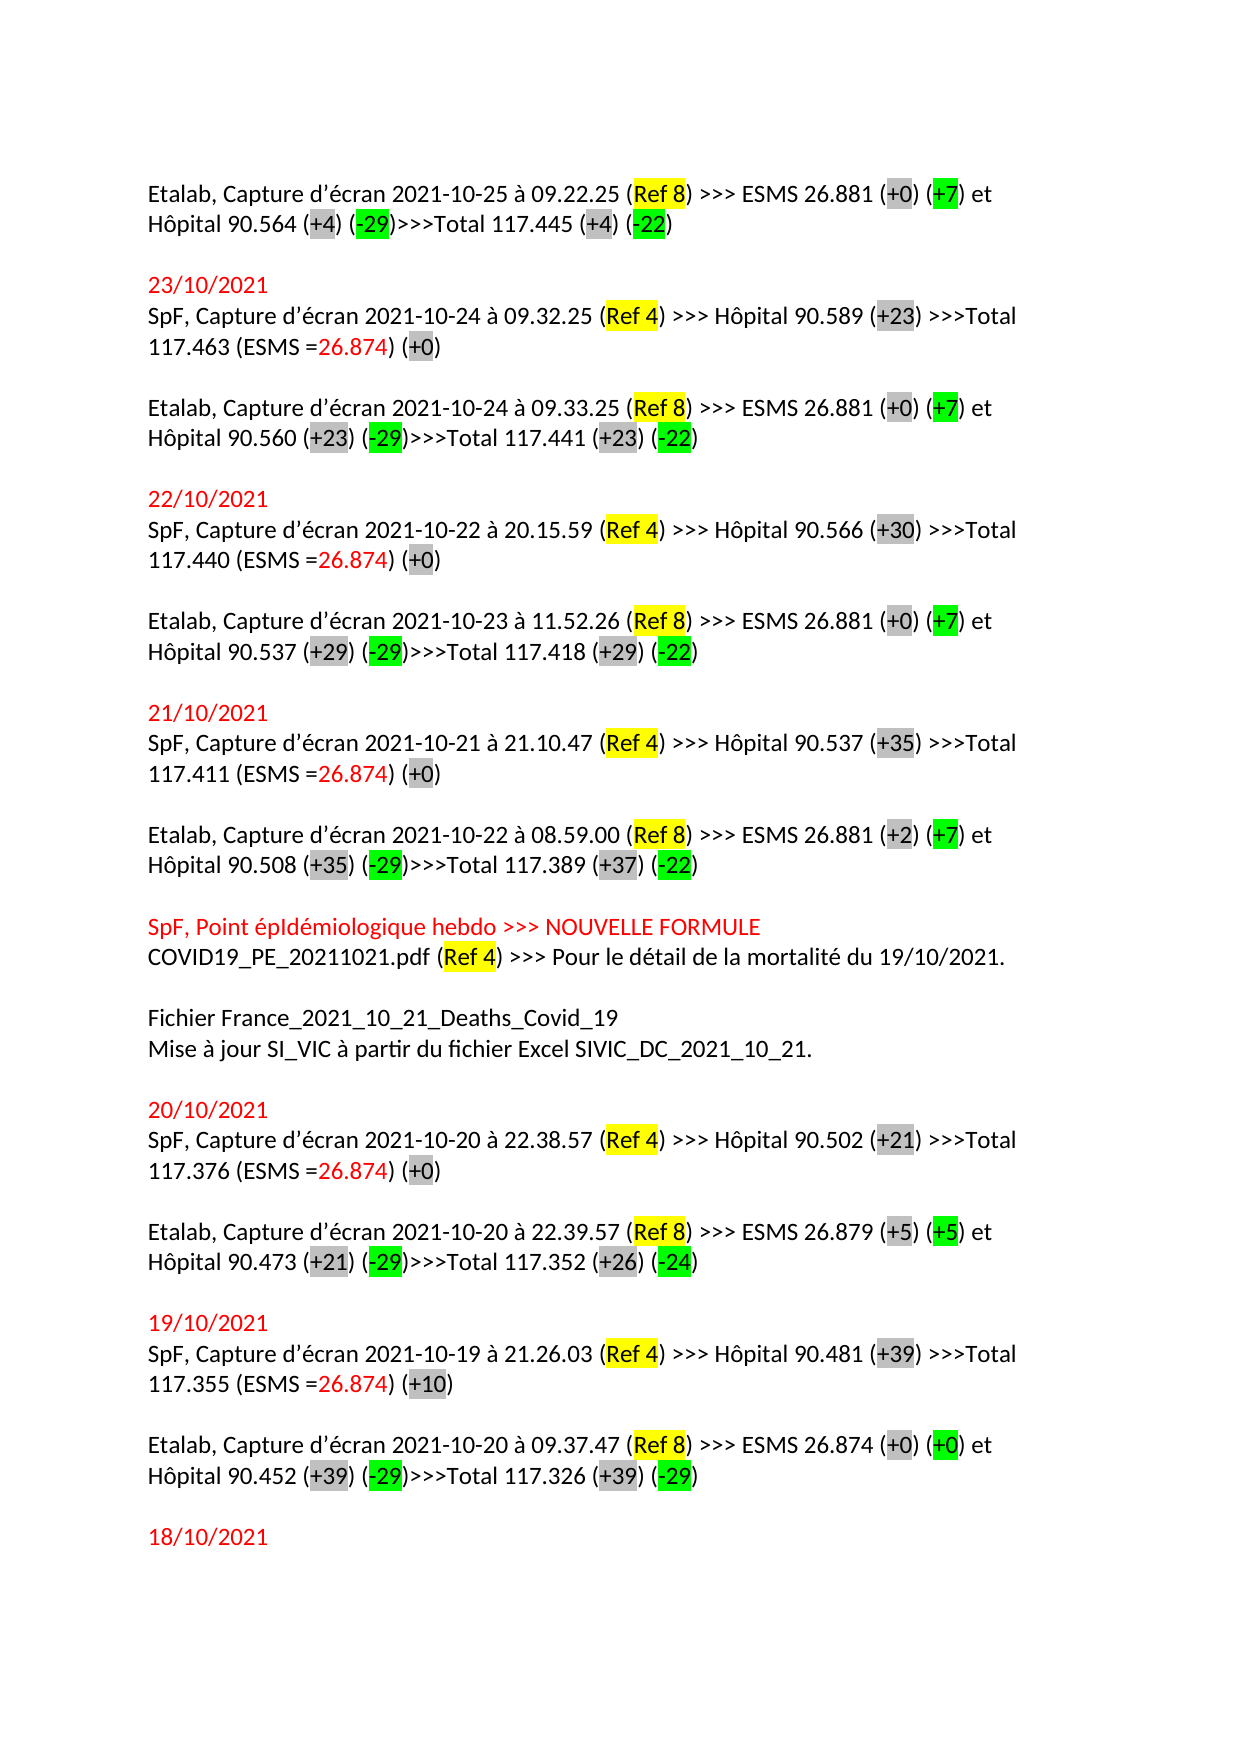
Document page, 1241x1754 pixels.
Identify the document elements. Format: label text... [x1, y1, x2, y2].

text Etalab, Capture d’écran 2021-10-20 à 09.37.47 (Ref 8) >>> ESMS 26.874 (+0) (+0) et Hôpital 90.452 (+39) (-29)>>>Total 117.326 (+39) (-29) [148, 1429, 1093, 1491]
text 22/10/2021 [148, 483, 1093, 514]
text Etalab, Capture d’écran 2021-10-20 à 22.39.57 (Ref 8) >>> ESMS 26.879 (+5) (+5) et Hôpital 90.473 (+21) (-29)>>>Total 117.352 (+26) (-24) [685, 1216, 1093, 1277]
text COVID19_PE_20211021.pdf (Ref 4) >>> Pour le détail de la mortalité du 19/10/2021. [496, 941, 1093, 972]
text Etalab, Capture d’écran 2021-10-25 à 09.22.25 (Ref 8) >>> ESMS 26.881 (+0) (+7) et Hôpital 90.564 (+4) (-29)>>>Total 117.445 (+4) (-22) [665, 178, 1093, 239]
text 23/10/2021 [148, 270, 1093, 300]
text SpF, Capture d’écran 2021-10-22 à 20.15.59 (Ref 4) >>> Hôpital 90.566 (+30) >>>Total 117.440 (ESMS =26.874) (+0) [148, 514, 1093, 575]
text 18/10/2021 [148, 1521, 1093, 1552]
text Etalab, Capture d’écran 2021-10-20 à 22.39.57 (Ref 8) >>> ESMS 26.879 (+5) (+5) et Hôpital 90.473 (+21) (-29)>>>Total 117.352 (+26) (-24) [148, 1216, 634, 1277]
text SpF, Capture d’écran 2021-10-20 à 22.38.57 (Ref 4) >>> Hôpital 90.502 (+21) >>>Total 117.376 (ESMS =26.874) (+0) [148, 1124, 1093, 1185]
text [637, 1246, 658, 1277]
text Etalab, Capture d’écran 2021-10-24 à 09.33.25 (Ref 8) >>> ESMS 26.881 (+0) (+7) et Hôpital 90.560 (+23) (-29)>>>Total 117.441 (+23) (-22) [685, 392, 1093, 453]
text COVID19_PE_20211021.pdf (Ref 4) >>> Pour le détail de la mortalité du 19/10/2021. [148, 941, 444, 972]
text Etalab, Capture d’écran 2021-10-22 à 08.59.00 (Ref 8) >>> ESMS 26.881 (+2) (+7) et Hôpital 90.508 (+35) (-29)>>>Total 117.389 (+37) (-22) [148, 819, 1093, 880]
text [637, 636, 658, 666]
text Etalab, Capture d’écran 2021-10-23 à 11.52.26 (Ref 8) >>> ESMS 26.881 (+0) (+7) et Hôpital 90.537 (+29) (-29)>>>Total 117.418 (+29) (-22) [685, 605, 1093, 666]
text Etalab, Capture d’écran 2021-10-24 à 09.33.25 (Ref 8) >>> ESMS 26.881 (+0) (+7) et Hôpital 90.560 (+23) (-29)>>>Total 117.441 (+23) (-22) [148, 392, 634, 453]
text 20/10/2021 [148, 1094, 1093, 1124]
text Etalab, Capture d’écran 2021-10-23 à 11.52.26 (Ref 8) >>> ESMS 26.881 (+0) (+7) et Hôpital 90.537 (+29) (-29)>>>Total 117.418 (+29) (-22) [148, 605, 634, 666]
text SpF, Point épIdémiologique hebdo >>> NOUVELLE FORMULE [148, 911, 1093, 941]
text SpF, Capture d’écran 2021-10-19 à 21.26.03 (Ref 4) >>> Hôpital 90.481 (+39) >>>Total 117.355 (ESMS =26.874) (+10) [148, 1338, 1093, 1399]
text SpF, Capture d’écran 2021-10-24 à 09.32.25 (Ref 4) >>> Hôpital 90.589 (+23) >>>Total 117.463 (ESMS =26.874) (+0) [148, 300, 1093, 361]
text Fichier France_2021_10_21_Deaths_Covid_19 [148, 1002, 1093, 1033]
text 21/10/2021 [148, 697, 1093, 727]
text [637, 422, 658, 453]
text SpF, Capture d’écran 2021-10-21 à 21.10.47 (Ref 4) >>> Hôpital 90.537 (+35) >>>Total 117.411 (ESMS =26.874) (+0) [148, 727, 1093, 788]
text Etalab, Capture d’écran 2021-10-25 à 09.22.25 (Ref 8) >>> ESMS 26.881 (+0) (+7) et Hôpital 90.564 (+4) (-29)>>>Total 117.445 (+4) (-22) [148, 178, 634, 239]
text Mise à jour SI_VIC à partir du fichier Excel SIVIC_DC_2021_10_21. [148, 1033, 1093, 1063]
text 19/10/2021 [148, 1307, 1093, 1338]
